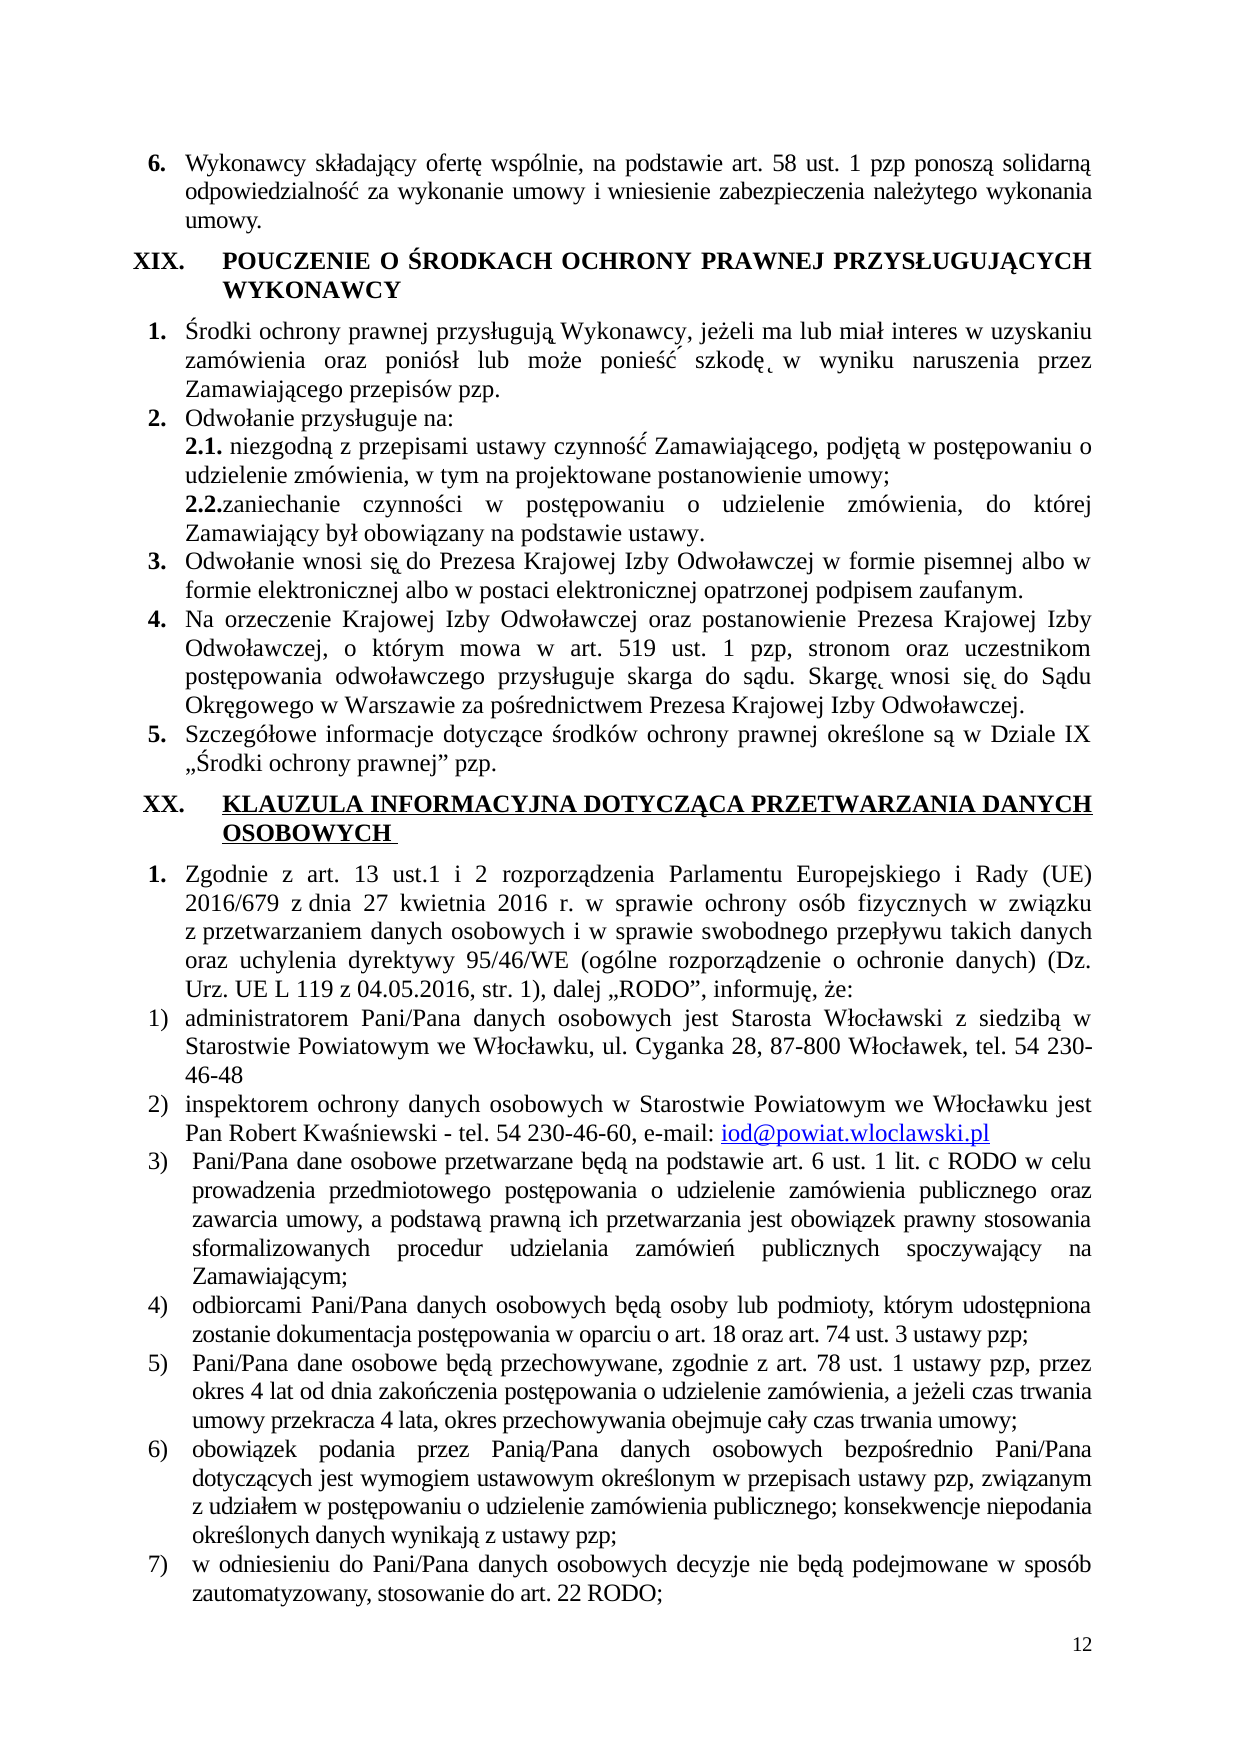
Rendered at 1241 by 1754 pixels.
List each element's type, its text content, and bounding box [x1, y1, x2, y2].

list administratorem Pani/Pana danych osobowych jest Starosta Włocławski z siedzibą w Starostwie Powiatowym we Włocławku, ul. Cyganka 28, 87-800 Włocławek, tel. 54 230-46-48 [148, 1003, 1093, 1089]
list odbiorcami Pani/Pana danych osobowych będą osoby lub podmioty, którym udostępniona zostanie dokumentacja postępowania w oparciu o art. 18 oraz art. 74 ust. 3 ustawy pzp; [148, 1290, 1093, 1348]
list 2.1. niezgodną z przepisami ustawy czynność́ Zamawiającego, podjętą w postępowaniu o udzielenie zmówienia, w tym na projektowane postanowienie umowy; [185, 431, 1093, 489]
list Zgodnie z art. 13 ust.1 i 2 rozporządzenia Parlamentu Europejskiego i Rady (UE) 2016/679 z dnia 27 kwietnia 2016 r. w sprawie ochrony osób fizycznych w związku z przetwarzaniem danych osobowych i w sprawie swobodnego przepływu takich danych oraz uchylenia dyrektywy 95/46/WE (ogólne rozporządzenie o ochronie danych) (Dz. Urz. UE L 119 z 04.05.2016, str. 1), dalej „RODO”, informuję, że: [148, 859, 1093, 1003]
list obowiązek podania przez Panią/Pana danych osobowych bezpośrednio Pani/Pana dotyczących jest wymogiem ustawowym określonym w przepisach ustawy pzp, związanym z udziałem w postępowaniu o udzielenie zamówienia publicznego; konsekwencje niepodania określonych danych wynikają z ustawy pzp; [148, 1434, 1093, 1549]
list Na orzeczenie Krajowej Izby Odwoławczej oraz postanowienie Prezesa Krajowej Izby Odwoławczej, o którym mowa w art. 519 ust. 1 pzp, stronom oraz uczestnikom postępowania odwoławczego przysługuje skarga do sądu. Skargę̨ wnosi się̨ do Sądu Okręgowego w Warszawie za pośrednictwem Prezesa Krajowej Izby Odwoławczej. [148, 604, 1093, 719]
list Odwołanie wnosi się̨ do Prezesa Krajowej Izby Odwoławczej w formie pisemnej albo w formie elektronicznej albo w postaci elektronicznej opatrzonej podpisem zaufanym. [148, 546, 1093, 604]
list Odwołanie przysługuje na: [148, 403, 1093, 431]
list 2.2.zaniechanie czynności w postępowaniu o udzielenie zmówienia, do której Zamawiający był obowiązany na podstawie ustawy. [185, 489, 1093, 546]
list Szczegółowe informacje dotyczące środków ochrony prawnej określone są w Dziale IX „Środki ochrony prawnej” pzp. [148, 719, 1093, 776]
list KLAUZULA INFORMACYJNA DOTYCZĄCA PRZETWARZANIA DANYCH OSOBOWYCH [185, 789, 1093, 846]
list inspektorem ochrony danych osobowych w Starostwie Powiatowym we Włocławku jest Pan Robert Kwaśniewski - tel. 54 230-46-60, e-mail: iod@powiat.wloclawski.pl [148, 1089, 1093, 1146]
list Pani/Pana dane osobowe będą przechowywane, zgodnie z art. 78 ust. 1 ustawy pzp, przez okres 4 lat od dnia zakończenia postępowania o udzielenie zamówienia, a jeżeli czas trwania umowy przekracza 4 lata, okres przechowywania obejmuje cały czas trwania umowy; [148, 1348, 1093, 1434]
list Środki ochrony prawnej przysługują̨ Wykonawcy, jeżeli ma lub miał interes w uzyskaniu zamówienia oraz poniósł lub może ponieść́ szkodę̨ w wyniku naruszenia przez Zamawiającego przepisów pzp. [148, 316, 1093, 403]
list Pani/Pana dane osobowe przetwarzane będą na podstawie art. 6 ust. 1 lit. c RODO w celu prowadzenia przedmiotowego postępowania o udzielenie zamówienia publicznego oraz zawarcia umowy, a podstawą prawną ich przetwarzania jest obowiązek prawny stosowania sformalizowanych procedur udzielania zamówień publicznych spoczywający na Zamawiającym; [148, 1146, 1093, 1290]
list w odniesieniu do Pani/Pana danych osobowych decyzje nie będą podejmowane w sposób zautomatyzowany, stosowanie do art. 22 RODO; [148, 1549, 1093, 1606]
list POUCZENIE O ŚRODKACH OCHRONY PRAWNEJ PRZYSŁUGUJĄCYCH WYKONAWCY [185, 246, 1093, 304]
list Wykonawcy składający ofertę wspólnie, na podstawie art. 58 ust. 1 pzp ponoszą solidarną odpowiedzialność za wykonanie umowy i wniesienie zabezpieczenia należytego wykonania umowy. [148, 148, 1093, 234]
